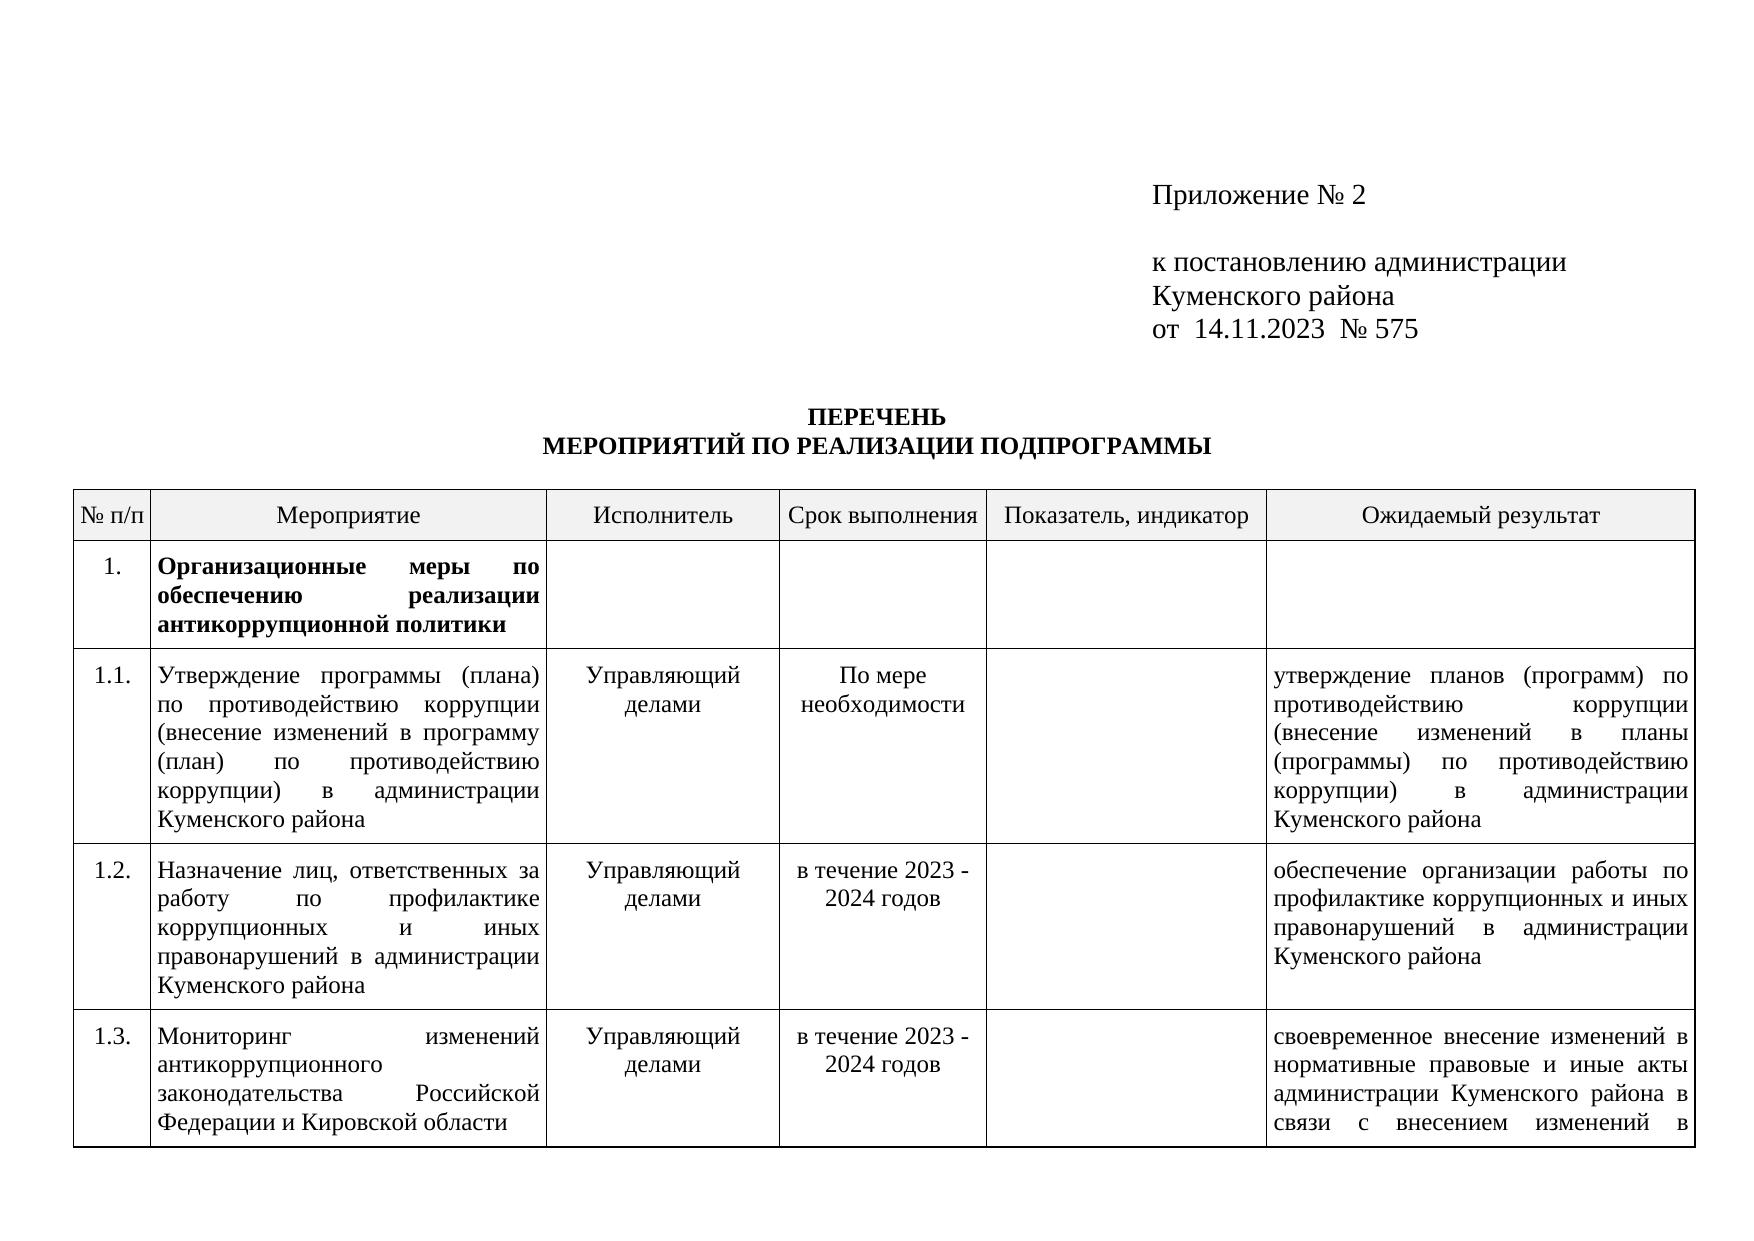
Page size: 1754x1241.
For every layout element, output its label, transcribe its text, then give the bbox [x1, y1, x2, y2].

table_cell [151, 1010, 546, 1146]
table_cell 1.2. [74, 844, 150, 1009]
table_header Показатель, индикатор [987, 490, 1266, 540]
table_cell 1. [74, 541, 150, 648]
table_cell [547, 541, 779, 648]
table_cell Организационные меры по обеспечению реализации антикоррупционной политики [151, 541, 546, 648]
table_cell Управляющий делами [547, 1010, 779, 1146]
table_cell По мере необходимости [780, 649, 986, 843]
table_cell Назначение лиц, ответственных за работу по профилактике коррупционных и иных правонарушений в администрации Куменского района [151, 844, 546, 1009]
table_cell 1.1. [74, 649, 150, 843]
table_header Исполнитель [547, 490, 779, 540]
table_cell [987, 844, 1266, 1009]
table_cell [1267, 1010, 1694, 1146]
table_cell утверждение планов (программ) по противодействию коррупции (внесение изменений в планы (программы) по противодействию коррупции) в администрации Куменского района [1267, 649, 1694, 843]
text к постановлению администрации [118, 244, 1636, 278]
table_header Мероприятие [151, 490, 546, 540]
table_cell 1.3. [74, 1010, 150, 1146]
text Приложение № 2 [118, 177, 1636, 211]
title ПЕРЕЧЕНЬ [118, 402, 1636, 431]
text от 14.11.2023 № 575 [118, 311, 1636, 345]
table_cell Утверждение программы (плана) по противодействию коррупции (внесение изменений в программу (план) по противодействию коррупции) в администрации Куменского района [151, 649, 546, 843]
table_cell [987, 541, 1266, 648]
table_cell Управляющий делами [547, 844, 779, 1009]
table_header № п/п [74, 490, 150, 540]
table_cell [987, 1010, 1266, 1146]
table_cell [1267, 541, 1694, 648]
text Куменского района [118, 278, 1636, 311]
table_cell в течение 2023 - 2024 годов [780, 1010, 986, 1146]
title МЕРОПРИЯТИЙ ПО РЕАЛИЗАЦИИ ПОДПРОГРАММЫ [118, 431, 1636, 460]
table_cell Управляющий делами [547, 649, 779, 843]
table_header Срок выполнения [780, 490, 986, 540]
table_header Ожидаемый результат [1267, 490, 1694, 540]
table_cell [780, 541, 986, 648]
table_cell в течение 2023 - 2024 годов [780, 844, 986, 1009]
table_cell обеспечение организации работы по профилактике коррупционных и иных правонарушений в администрации Куменского района [1267, 844, 1694, 1009]
table_cell [987, 649, 1266, 843]
